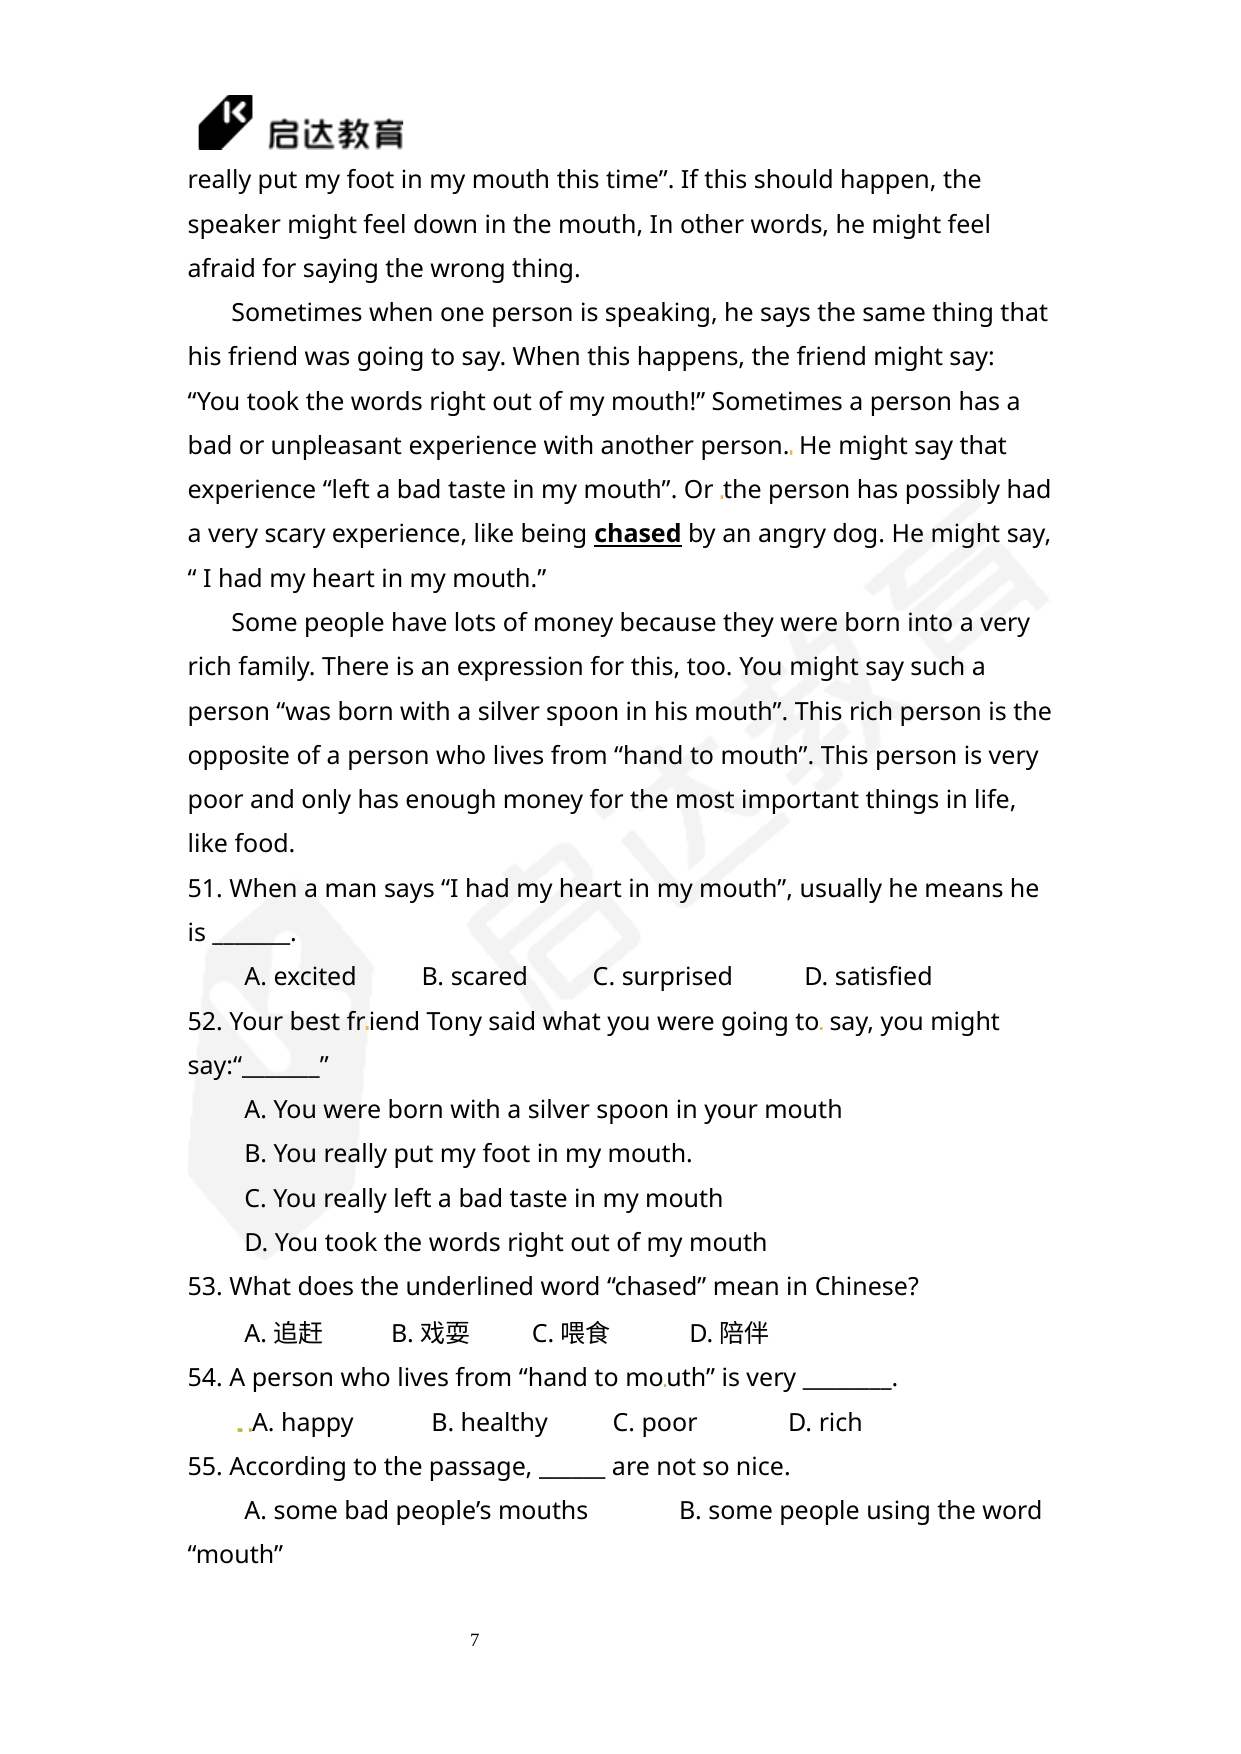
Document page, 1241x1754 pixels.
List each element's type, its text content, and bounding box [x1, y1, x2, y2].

text A. 追赶 B. 戏耍 C. 喂食 D. 陪伴 [187, 1313, 1053, 1349]
text C. You really left a bad taste in my mouth [187, 1180, 1053, 1214]
text Sometimes when one person is speaking, he says the same thing that his friend was going to say. When this happens, the friend might say: “You took the words right out of my mouth!” Sometimes a person has a bad or unpleasant experience with another person. He might say that experience “left a bad taste in my mouth”. Or the person has possibly had a very scary experience, like being chased by an angry dog. He might say, “ I had my heart in my mouth.” [187, 295, 1053, 594]
text A. some bad people’s mouths B. some people using the word “mouth” [187, 1493, 1053, 1571]
text A. You were born with a silver spoon in your mouth [187, 1092, 1053, 1126]
text D. You took the words right out of my mouth [187, 1224, 1053, 1258]
text 51. When a man says “I had my heart in my mouth”, usually he means he is _______. [187, 870, 1053, 949]
text B. You really put my foot in my mouth. [187, 1136, 1053, 1170]
text A. happy B. healthy C. poor D. rich [187, 1404, 1053, 1438]
text 55. According to the passage, ______ are not so nice. [187, 1449, 1053, 1483]
text Some people have lots of money because they were born into a very rich family. There is an expression for this, too. You might say such a person “was born with a silver spoon in his mouth”. This rich person is the opposite of a person who lives from “hand to mouth”. This person is very poor and only has enough money for the most important things in life, like food. [187, 605, 1053, 860]
text 54. A person who lives from “hand to mouth” is very ________. [187, 1360, 1053, 1394]
text 52. Your best friend Tony said what you were going to say, you might say:“_______” [187, 1003, 1053, 1081]
text A. excited B. scared C. surprised D. satisfied [187, 959, 1053, 993]
text 53. What does the underlined word “chased” mean in Chinese? [187, 1269, 1053, 1303]
picture [198, 95, 404, 150]
